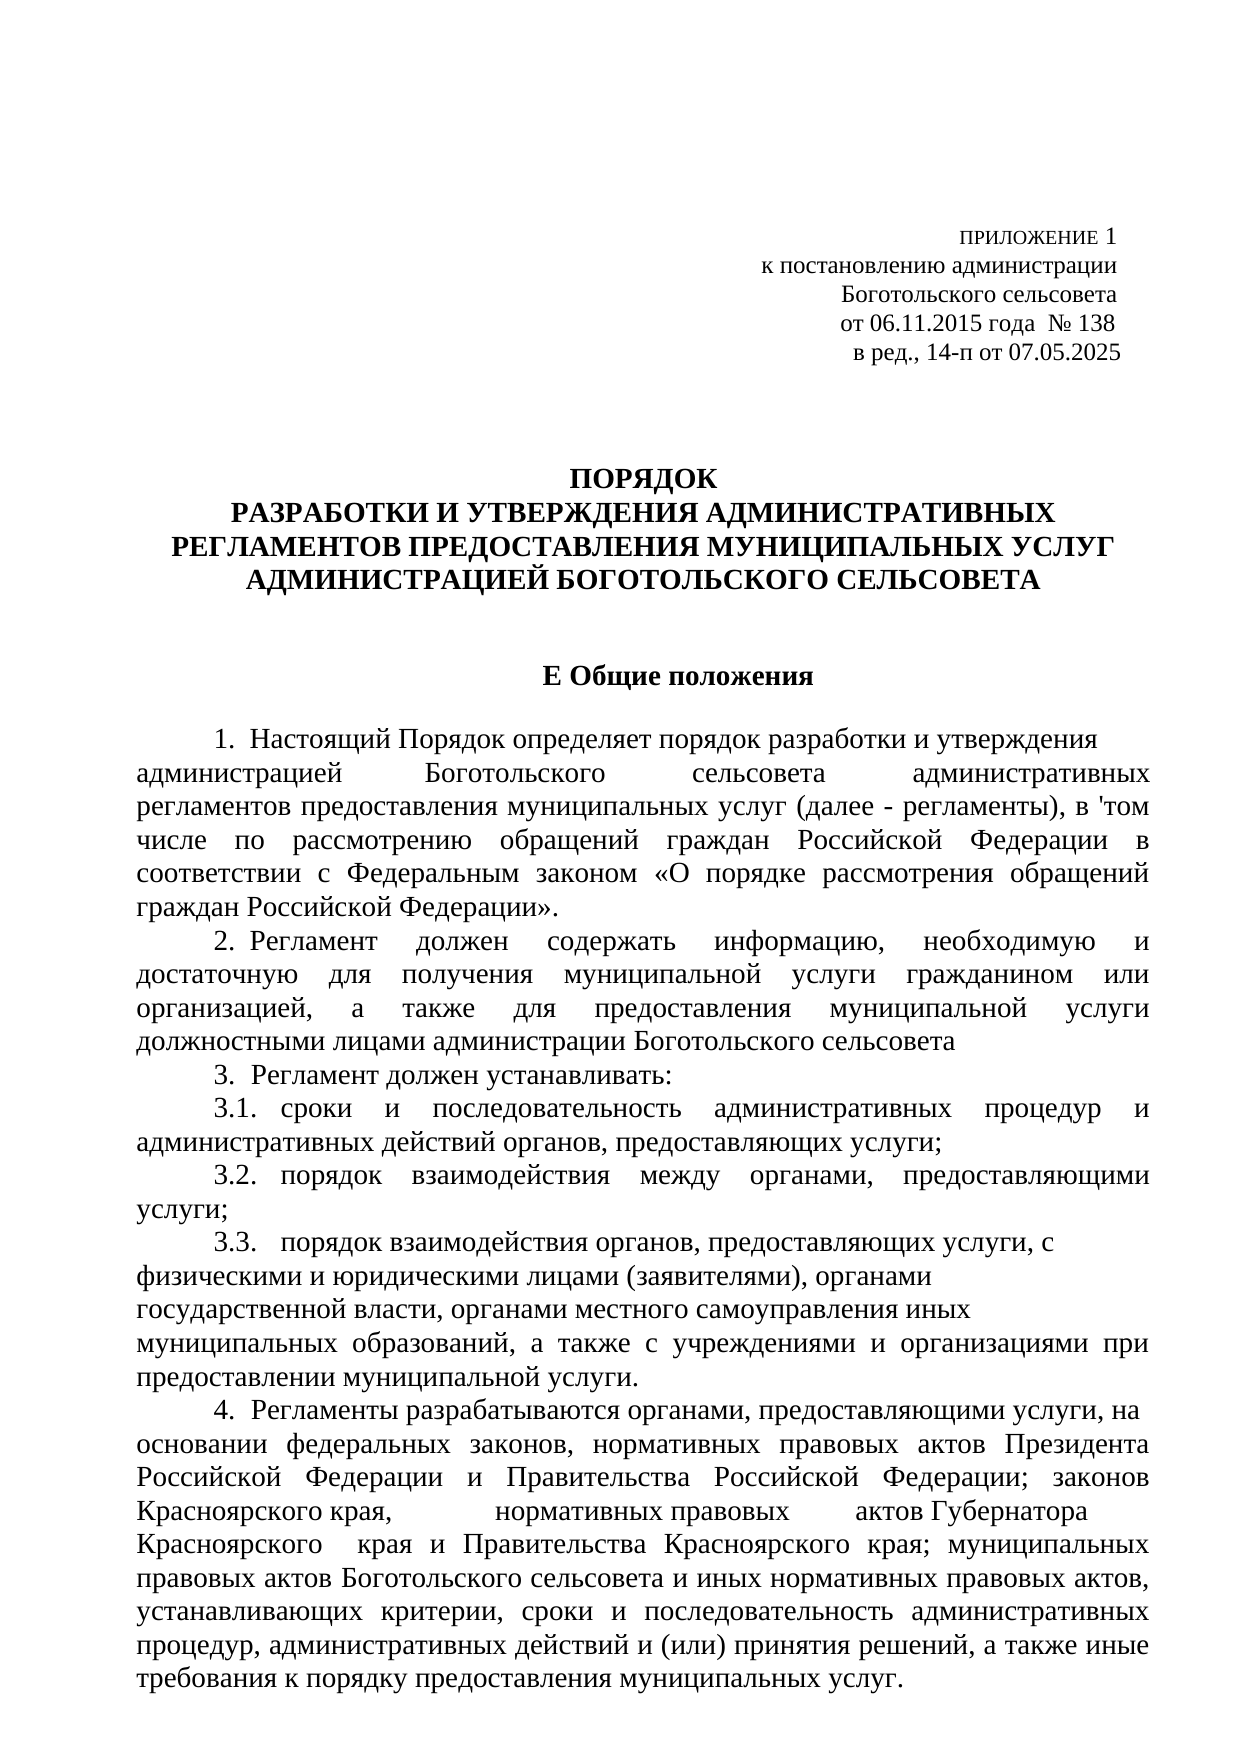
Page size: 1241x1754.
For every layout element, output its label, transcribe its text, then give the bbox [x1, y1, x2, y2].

text Е Общие положения [542, 662, 1150, 691]
text Красноярского края и Правительства Красноярского края; муниципальных правовых актов Боготольского сельсовета и иных нормативных правовых актов, устанавливающих критерии, сроки и последовательность административных процедур, административных действий и (или) принятия решений, а также иные требования к порядку предоставления муниципальных услуг. [136, 1527, 1150, 1695]
list Настоящий Порядок определяет порядок разработки и утверждения [136, 722, 1150, 756]
text ПОРЯДОК [136, 462, 1150, 496]
text физическими и юридическими лицами (заявителями), органами [136, 1259, 1150, 1292]
list Регламенты разрабатываются органами, предоставляющими услуги, на [136, 1393, 1150, 1426]
text в ред., 14-п от 07.05.2025 [136, 337, 1150, 366]
text РАЗРАБОТКИ И УТВЕРЖДЕНИЯ АДМИНИСТРАТИВНЫХ РЕГЛАМЕНТОВ ПРЕДОСТАВЛЕНИЯ МУНИЦИПАЛЬНЫХ УСЛУГ [136, 496, 1150, 563]
text приложение 1 к постановлению администрации Боготольского сельсовета [136, 221, 1117, 308]
text АДМИНИСТРАЦИЕЙ БОГОТОЛЬСКОГО СЕЛЬСОВЕТА [136, 563, 1150, 596]
text основании федеральных законов, нормативных правовых актов Президента Российской Федерации и Правительства Российской Федерации; законов Красноярского края, нормативных правовых актов Губернатора [136, 1426, 1150, 1527]
text администрацией Боготольского сельсовета административных регламентов предоставления муниципальных услуг (далее - регламенты), в 'том числе по рассмотрению обращений граждан Российской Федерации в соответствии с Федеральным законом «О порядке рассмотрения обращений граждан Российской Федерации». [136, 756, 1150, 923]
text от 06.11.2015 года № 138 [136, 308, 1150, 337]
list Регламент должен содержать информацию, необходимую и достаточную для получения муниципальной услуги гражданином или организацией, а также для предоставления муниципальной услуги должностными лицами администрации Боготольского сельсовета [136, 923, 1150, 1057]
list порядок взаимодействия органов, предоставляющих услуги, с [136, 1225, 1150, 1259]
list сроки и последовательность административных процедур и административных действий органов, предоставляющих услуги; [136, 1091, 1150, 1158]
text муниципальных образований, а также с учреждениями и организациями при предоставлении муниципальной услуги. [136, 1326, 1150, 1393]
list порядок взаимодействия между органами, предоставляющими услуги; [136, 1158, 1150, 1225]
list Регламент должен устанавливать: [136, 1057, 1150, 1091]
text государственной власти, органами местного самоуправления иных [136, 1292, 1150, 1326]
